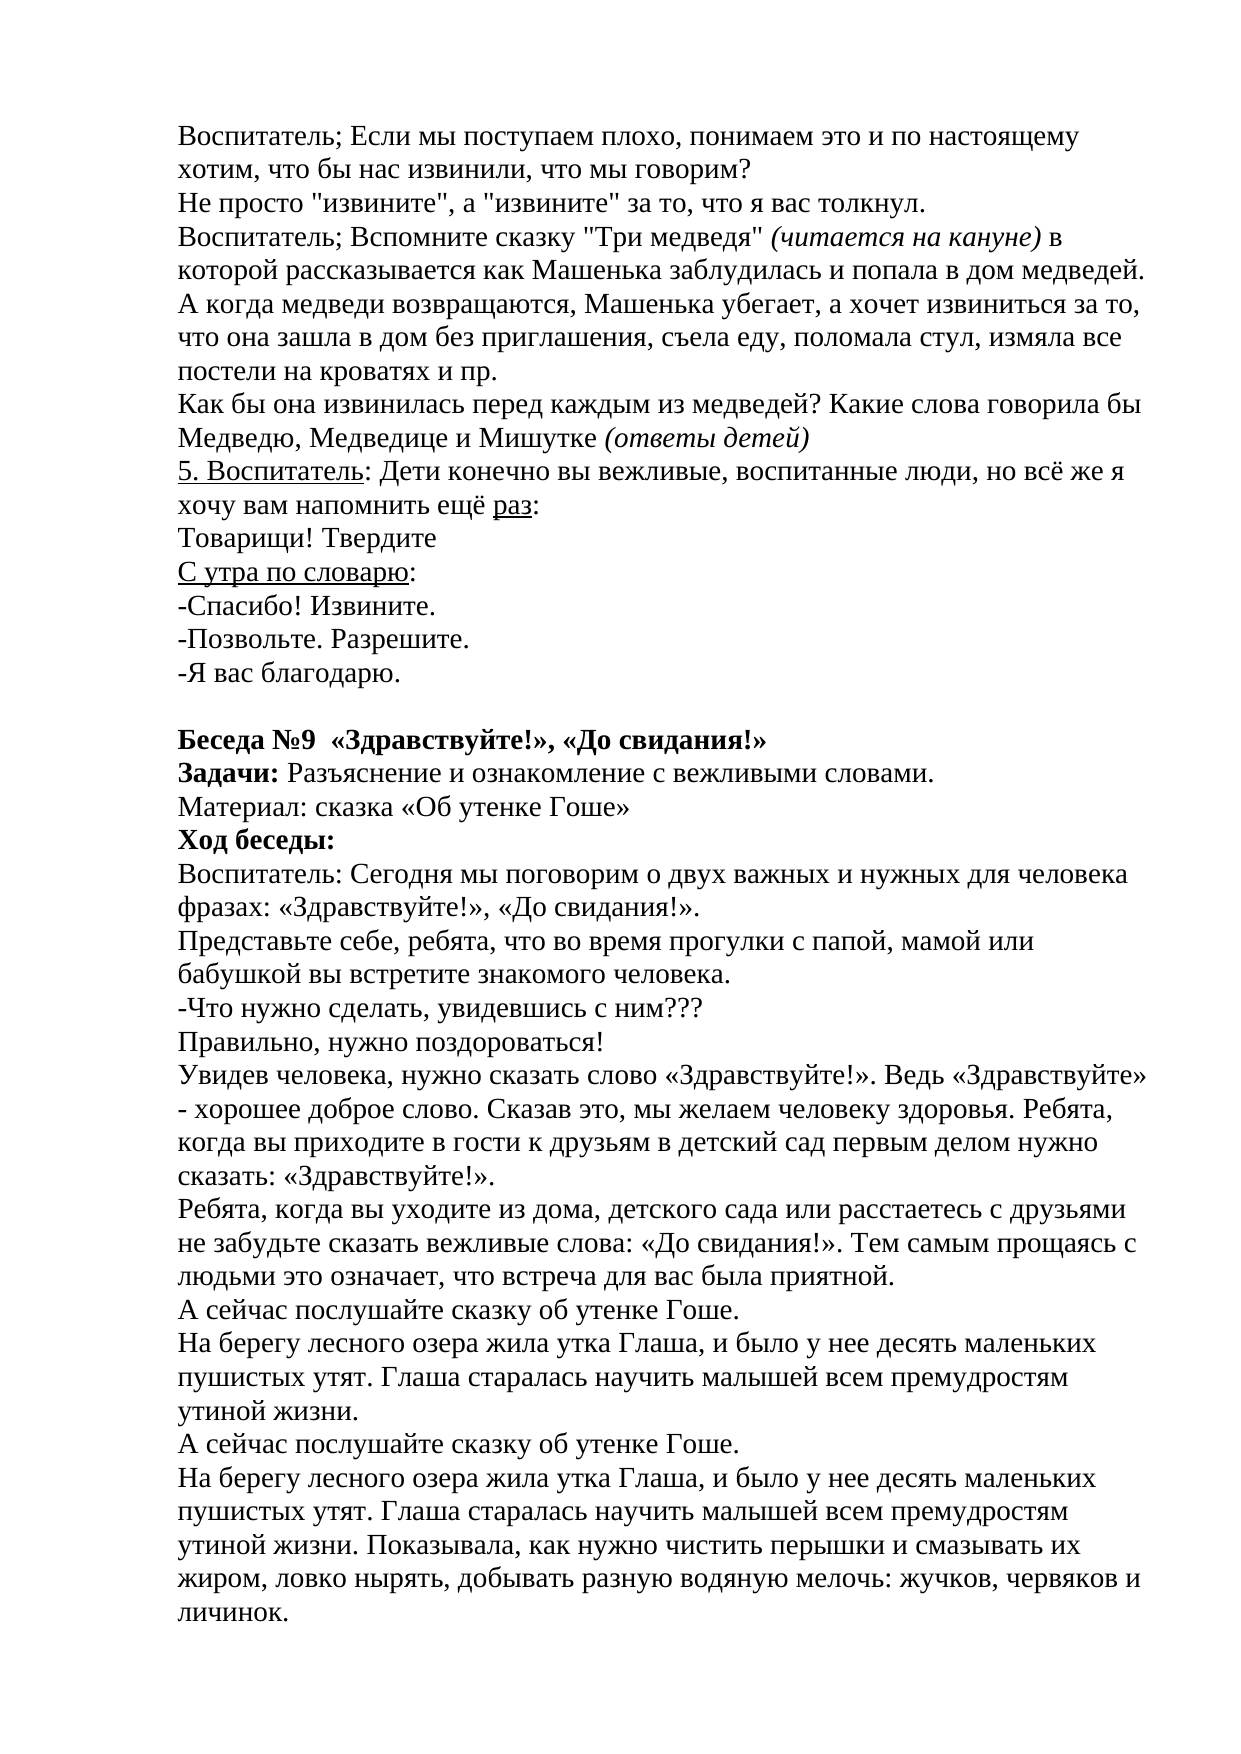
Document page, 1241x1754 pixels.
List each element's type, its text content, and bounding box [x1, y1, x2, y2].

text Как бы она извинилась перед каждым из медведей? Какие слова говорила бы Медведю, Медведице и Мишутке (ответы детей) [177, 386, 1152, 453]
text -Позвольте. Разрешите. [177, 621, 1152, 655]
text Товарищи! Твердите [177, 521, 1152, 554]
text С утра по словарю: [177, 554, 1152, 588]
text -Спасибо! Извините. [177, 588, 1152, 621]
text -Я вас благодарю. [177, 655, 1152, 688]
text 5. Воспитатель: Дети конечно вы вежливые, воспитанные люди, но всё же я хочу вам напомнить ещё раз: [177, 453, 1152, 521]
text Не просто "извините", а "извините" за то, что я вас толкнул. [177, 185, 1152, 219]
text Воспитатель; Вспомните сказку "Три медведя" (читается на кануне) в которой рассказывается как Машенька заблудилась и попала в дом медведей. А когда медведи возвращаются, Машенька убегает, а хочет извиниться за то, что она зашла в дом без приглашения, съела еду, поломала стул, измяла все постели на кроватях и пр. [177, 219, 1152, 386]
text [177, 722, 1152, 1627]
text Воспитатель; Если мы поступаем плохо, понимаем это и по настоящему хотим, что бы нас извинили, что мы говорим? [177, 118, 1152, 185]
